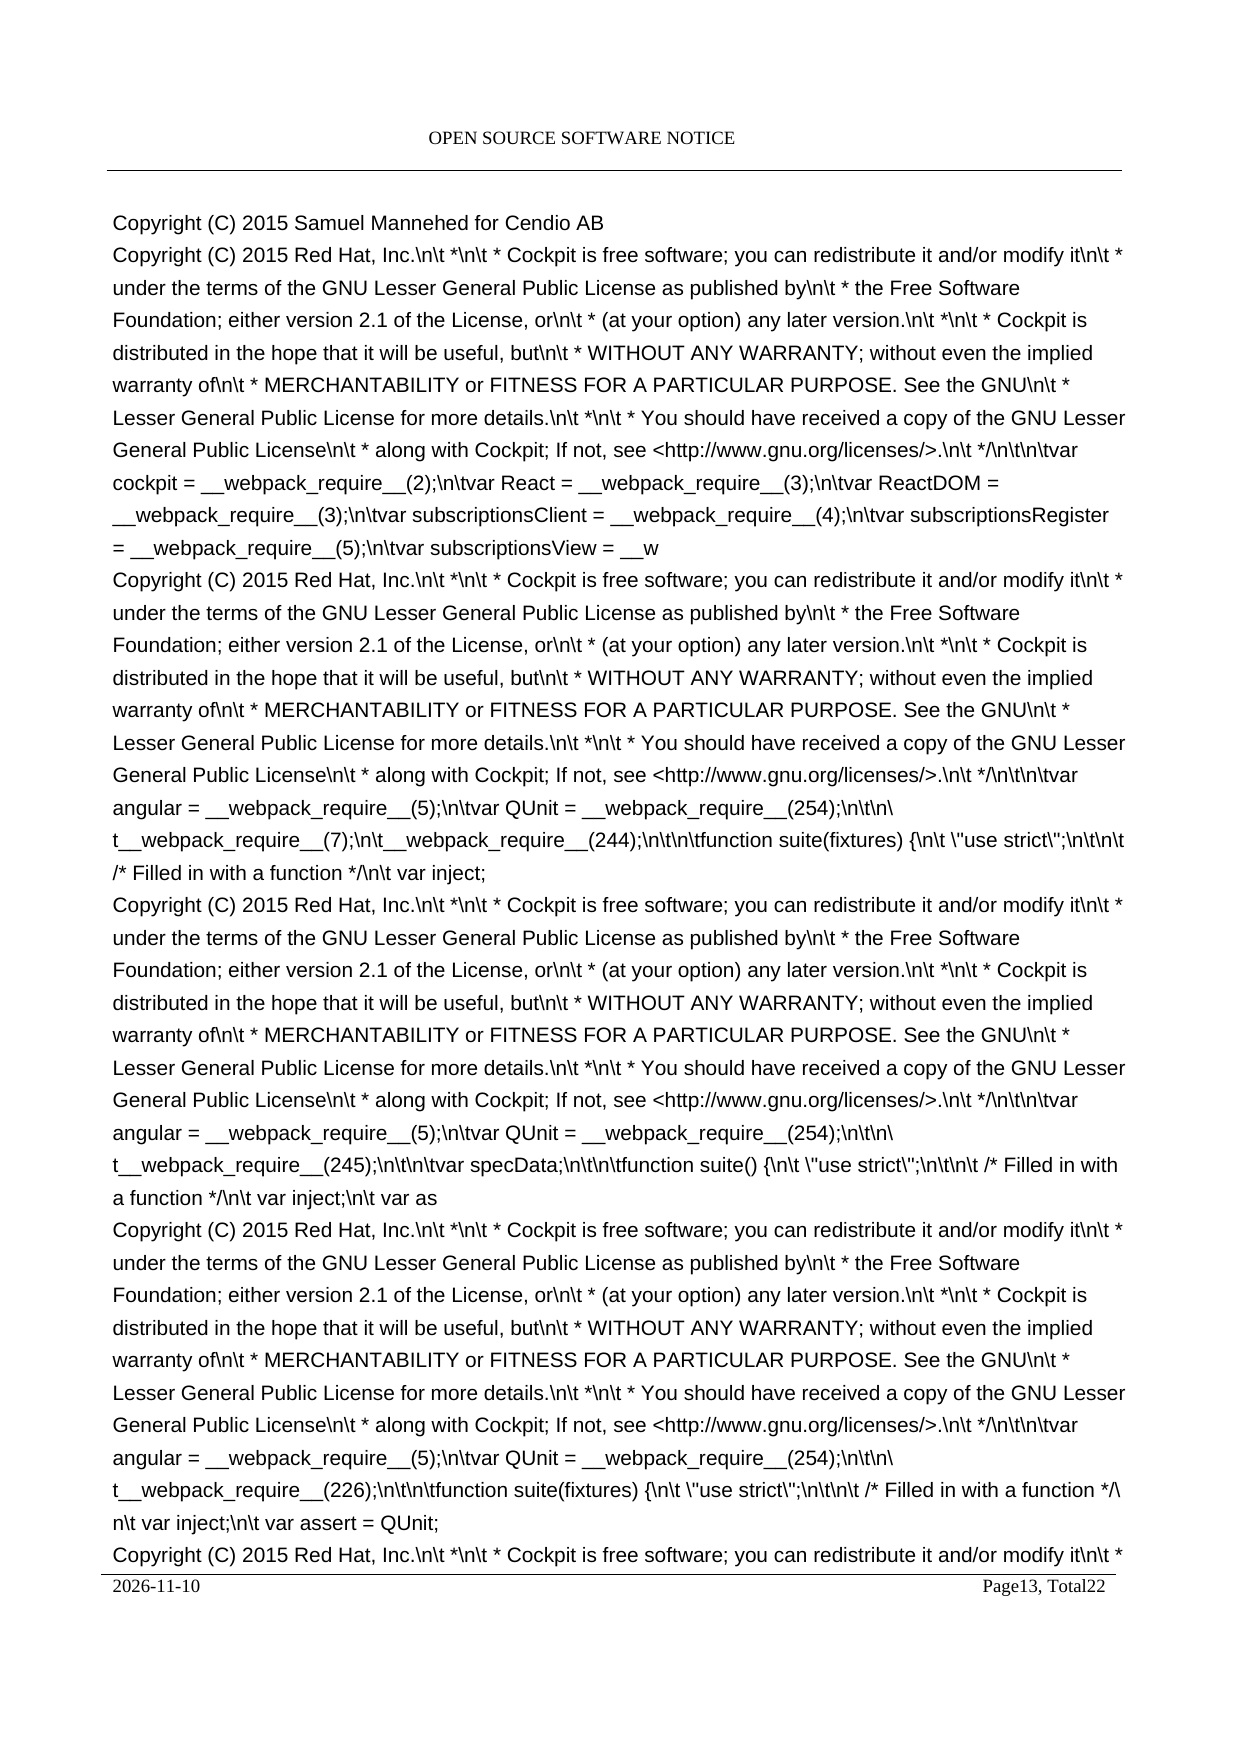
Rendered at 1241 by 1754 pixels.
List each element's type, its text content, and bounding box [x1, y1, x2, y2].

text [112, 1539, 1128, 1571]
text Copyright (C) 2015 Red Hat, Inc.\n\t *\n\t * Cockpit is free software; you can redistribute it and/or modify it\n\t * under the terms of the GNU Lesser General Public License as published by\n\t * the Free Software Foundation; either version 2.1 of the License, or\n\t * (at your option) any later version.\n\t *\n\t * Cockpit is distributed in the hope that it will be useful, but\n\t * WITHOUT ANY WARRANTY; without even the implied warranty of\n\t * MERCHANTABILITY or FITNESS FOR A PARTICULAR PURPOSE. See the GNU\n\t * Lesser General Public License for more details.\n\t *\n\t * You should have received a copy of the GNU Lesser General Public License\n\t * along with Cockpit; If not, see <http://www.gnu.org/licenses/>.\n\t */\n\t\n\tvar angular = __webpack_require__(5);\n\tvar QUnit = __webpack_require__(254);\n\t\n\t__webpack_require__(226);\n\t\n\tfunction suite(fixtures) {\n\t \"use strict\";\n\t\n\t /* Filled in with a function */\n\t var inject;\n\t var assert = QUnit; [112, 1214, 1128, 1539]
text Copyright (C) 2015 Red Hat, Inc.\n\t *\n\t * Cockpit is free software; you can redistribute it and/or modify it\n\t * under the terms of the GNU Lesser General Public License as published by\n\t * the Free Software Foundation; either version 2.1 of the License, or\n\t * (at your option) any later version.\n\t *\n\t * Cockpit is distributed in the hope that it will be useful, but\n\t * WITHOUT ANY WARRANTY; without even the implied warranty of\n\t * MERCHANTABILITY or FITNESS FOR A PARTICULAR PURPOSE. See the GNU\n\t * Lesser General Public License for more details.\n\t *\n\t * You should have received a copy of the GNU Lesser General Public License\n\t * along with Cockpit; If not, see <http://www.gnu.org/licenses/>.\n\t */\n\t\n\tvar angular = __webpack_require__(5);\n\tvar QUnit = __webpack_require__(254);\n\t\n\t__webpack_require__(7);\n\t__webpack_require__(244);\n\t\n\tfunction suite(fixtures) {\n\t \"use strict\";\n\t\n\t /* Filled in with a function */\n\t var inject; [112, 564, 1128, 889]
text Copyright (C) 2015 Red Hat, Inc.\n\t *\n\t * Cockpit is free software; you can redistribute it and/or modify it\n\t * under the terms of the GNU Lesser General Public License as published by\n\t * the Free Software Foundation; either version 2.1 of the License, or\n\t * (at your option) any later version.\n\t *\n\t * Cockpit is distributed in the hope that it will be useful, but\n\t * WITHOUT ANY WARRANTY; without even the implied warranty of\n\t * MERCHANTABILITY or FITNESS FOR A PARTICULAR PURPOSE. See the GNU\n\t * Lesser General Public License for more details.\n\t *\n\t * You should have received a copy of the GNU Lesser General Public License\n\t * along with Cockpit; If not, see <http://www.gnu.org/licenses/>.\n\t */\n\t\n\tvar angular = __webpack_require__(5);\n\tvar QUnit = __webpack_require__(254);\n\t\n\t__webpack_require__(245);\n\t\n\tvar specData;\n\t\n\tfunction suite() {\n\t \"use strict\";\n\t\n\t /* Filled in with a function */\n\t var inject;\n\t var as [112, 889, 1128, 1214]
text Copyright (C) 2015 Red Hat, Inc.\n\t *\n\t * Cockpit is free software; you can redistribute it and/or modify it\n\t * under the terms of the GNU Lesser General Public License as published by\n\t * the Free Software Foundation; either version 2.1 of the License, or\n\t * (at your option) any later version.\n\t *\n\t * Cockpit is distributed in the hope that it will be useful, but\n\t * WITHOUT ANY WARRANTY; without even the implied warranty of\n\t * MERCHANTABILITY or FITNESS FOR A PARTICULAR PURPOSE. See the GNU\n\t * Lesser General Public License for more details.\n\t *\n\t * You should have received a copy of the GNU Lesser General Public License\n\t * along with Cockpit; If not, see <http://www.gnu.org/licenses/>.\n\t */\n\t\n\tvar cockpit = __webpack_require__(2);\n\tvar React = __webpack_require__(3);\n\tvar ReactDOM = __webpack_require__(3);\n\tvar subscriptionsClient = __webpack_require__(4);\n\tvar subscriptionsRegister = __webpack_require__(5);\n\tvar subscriptionsView = __w [112, 239, 1128, 564]
text Copyright (C) 2015 Samuel Mannehed for Cendio AB [112, 206, 1128, 239]
